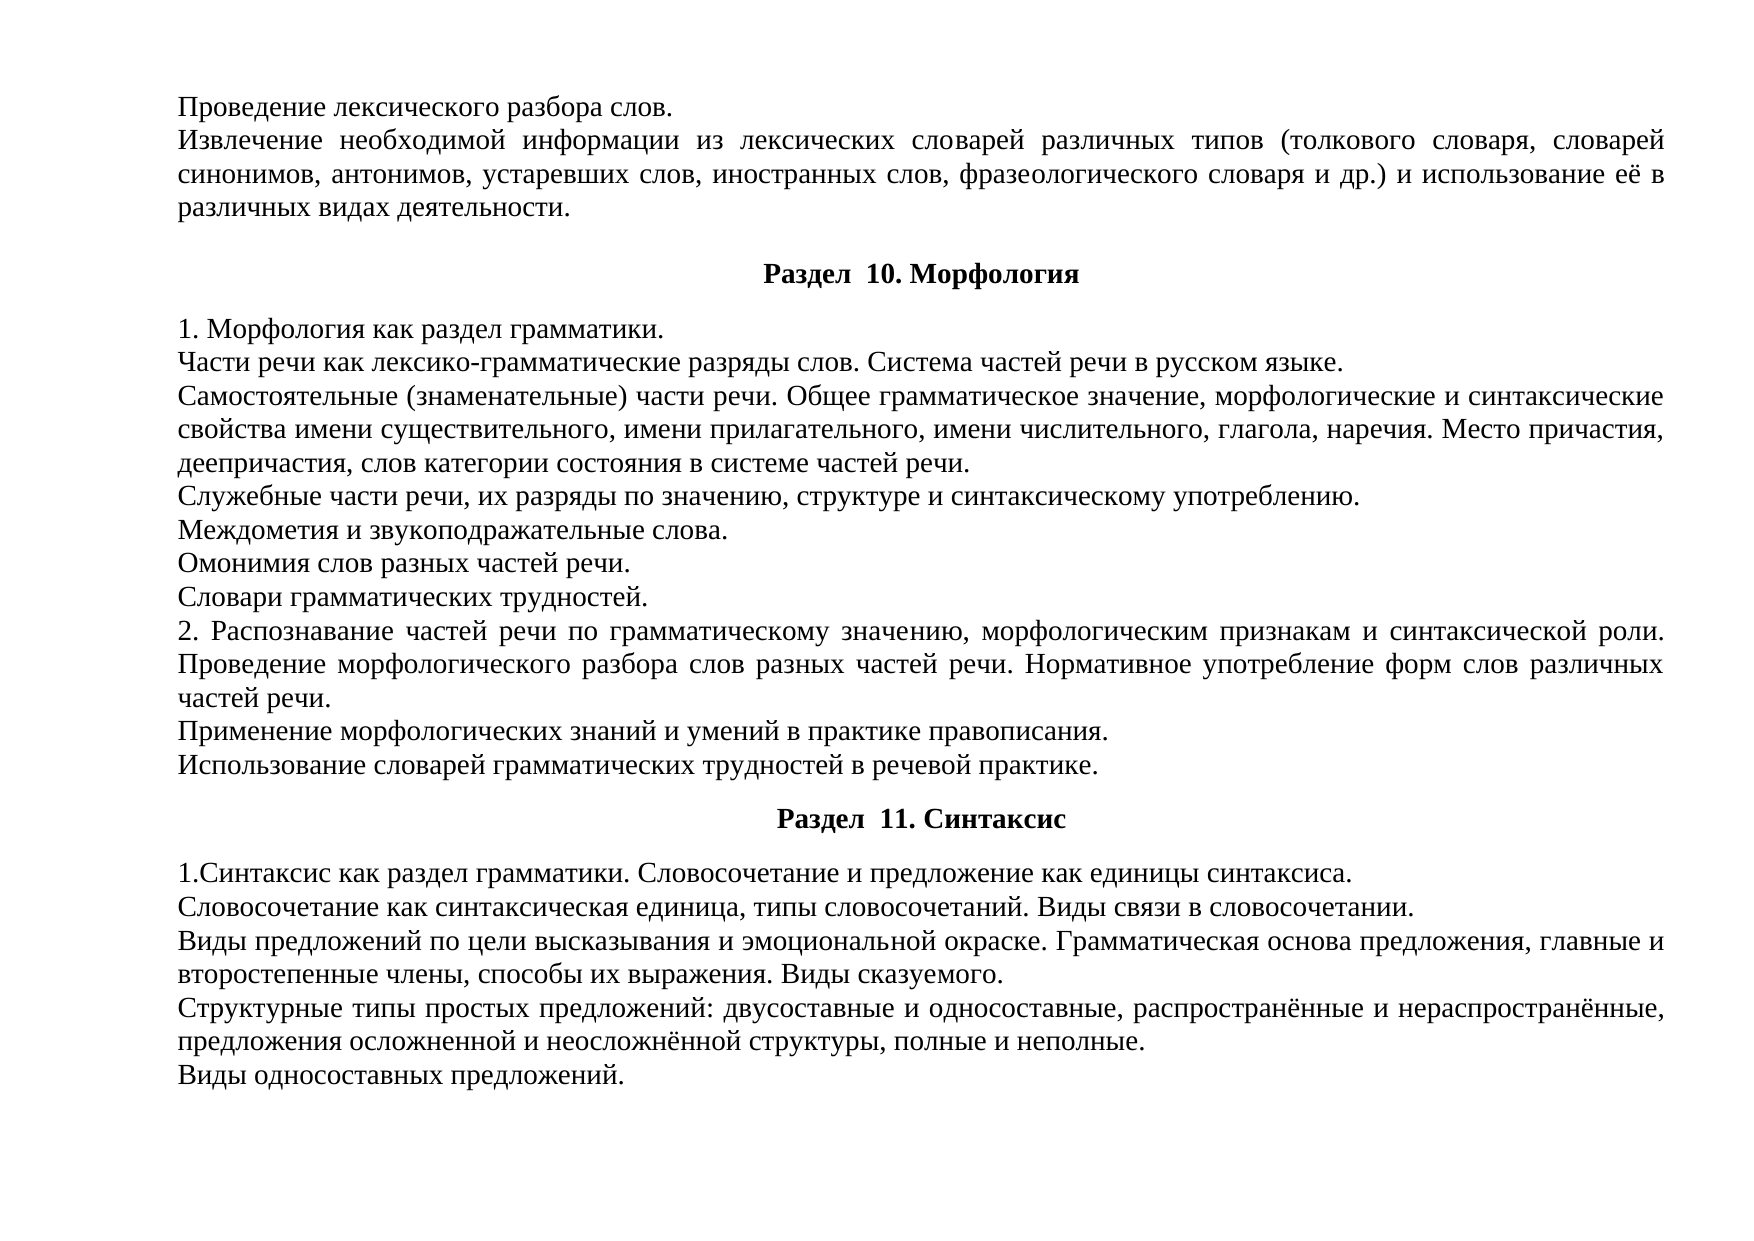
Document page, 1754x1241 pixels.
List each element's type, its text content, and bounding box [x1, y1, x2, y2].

text Междометия и звукоподражательные слова. [177, 512, 1665, 546]
text 1. Морфология как раздел грамматики. [177, 311, 1665, 344]
text Словари грамматических трудностей. [177, 579, 1665, 613]
text Проведение лексического разбора слов. [177, 89, 1665, 122]
text Структурные типы простых предложений: двусоставные и односоставные, распространённые и нераспространённые, предложения осложненной и неосложнённой структуры, полные и неполные. [177, 990, 1665, 1057]
text Раздел 10. Морфология [177, 256, 1665, 290]
text Омонимия слов разных частей речи. [177, 546, 1665, 579]
text Извлечение необходимой информации из лексических словарей различных типов (толкового словаря, словарей синонимов, антонимов, устаревших слов, иностранных слов, фразеологического словаря и др.) и использование её в различных видах деятельности. [177, 122, 1665, 223]
text Раздел 11. Синтаксис [177, 801, 1665, 835]
text Самостоятельные (знаменательные) части речи. Общее грамматическое значение, морфологические и синтаксические свойства имени существительного, имени прилагательного, имени числительного, глагола, наречия. Место причастия, деепричастия, слов категории состояния в системе частей речи. [177, 378, 1665, 478]
text Применение морфологических знаний и умений в практике правописания. [177, 713, 1665, 747]
text 1.Синтаксис как раздел грамматики. Словосочетание и предложение как единицы синтаксиса. [177, 856, 1665, 889]
text Словосочетание как синтаксическая единица, типы словосочетаний. Виды связи в словосочетании. [177, 889, 1665, 923]
text Служебные части речи, их разряды по значению, структуре и синтаксическому употреблению. [177, 478, 1665, 512]
text Использование словарей грамматических трудностей в речевой практике. [177, 747, 1665, 780]
text Виды односоставных предложений. [177, 1057, 1665, 1090]
text Виды предложений по цели высказывания и эмоциональной окраске. Грамматическая основа предложения, главные и второстепенные члены, способы их выражения. Виды сказуемого. [177, 923, 1665, 990]
text 2. Распознавание частей речи по грамматическому значению, морфологическим признакам и синтаксической роли. Проведение морфологического разбора слов разных частей речи. Нормативное употребление форм слов различных частей речи. [177, 613, 1665, 713]
text Части речи как лексико-грамматические разряды слов. Система частей речи в русском языке. [177, 344, 1665, 378]
